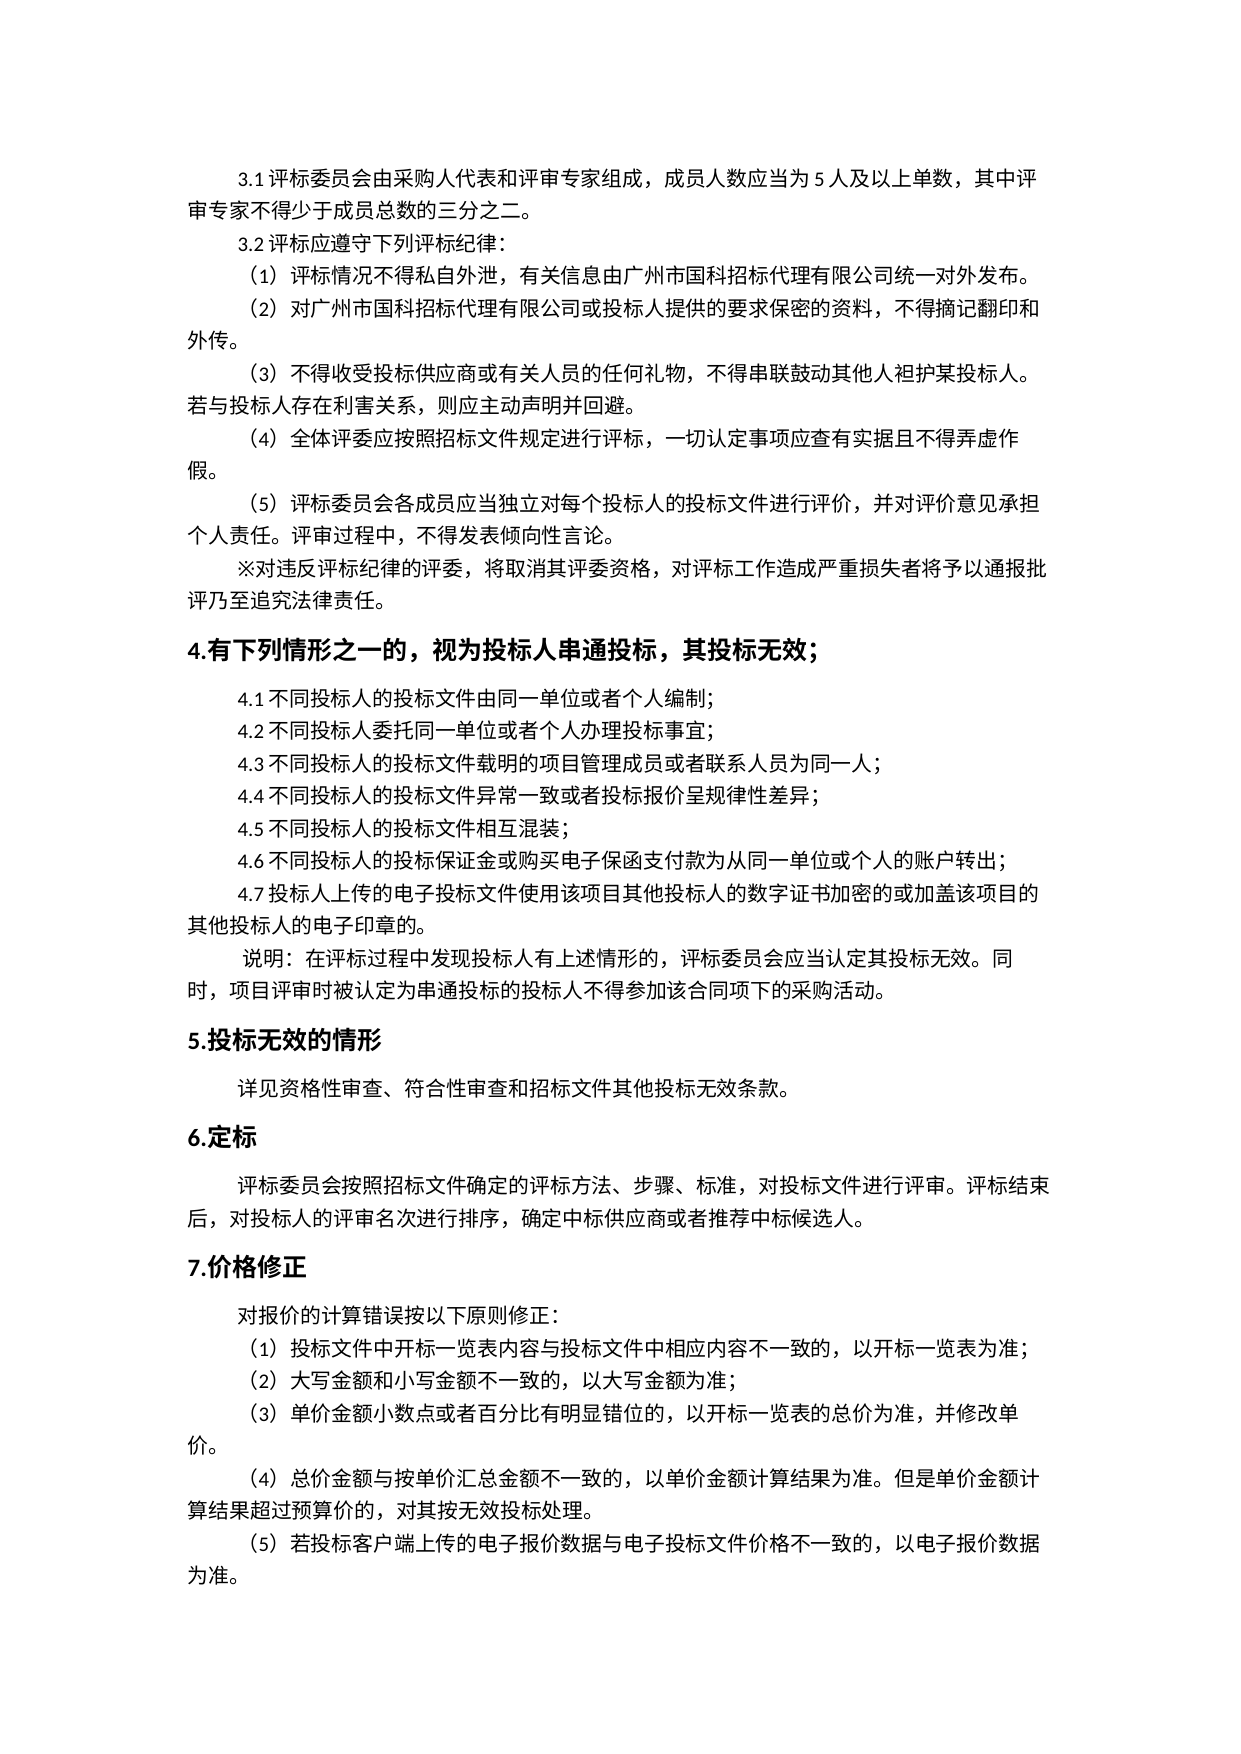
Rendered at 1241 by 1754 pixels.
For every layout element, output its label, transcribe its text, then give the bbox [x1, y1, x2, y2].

text 说明：在评标过程中发现投标人有上述情形的，评标委员会应当认定其投标无效。同时，项目评审时被认定为串通投标的投标人不得参加该合同项下的采购活动。 [187, 942, 1053, 1007]
text （5）评标委员会各成员应当独立对每个投标人的投标文件进行评价，并对评价意见承担个人责任。评审过程中，不得发表倾向性言论。 [187, 487, 1053, 552]
text 4.2不同投标人委托同一单位或者个人办理投标事宜； [187, 714, 1053, 747]
text 详见资格性审查、符合性审查和招标文件其他投标无效条款。 [187, 1072, 1053, 1104]
text （4）全体评委应按照招标文件规定进行评标，一切认定事项应查有实据且不得弄虚作假。 [187, 422, 1053, 487]
text （2）对广州市国科招标代理有限公司或投标人提供的要求保密的资料，不得摘记翻印和外传。 [187, 292, 1053, 357]
text 4.7投标人上传的电子投标文件使用该项目其他投标人的数字证书加密的或加盖该项目的其他投标人的电子印章的。 [187, 877, 1053, 942]
text 3.2评标应遵守下列评标纪律： [187, 227, 1053, 259]
text 4.4不同投标人的投标文件异常一致或者投标报价呈规律性差异； [187, 779, 1053, 812]
text （1）评标情况不得私自外泄，有关信息由广州市国科招标代理有限公司统一对外发布。 [187, 259, 1053, 292]
text 7.价格修正 [187, 1234, 1053, 1299]
text 3.1评标委员会由采购人代表和评审专家组成，成员人数应当为5人及以上单数，其中评审专家不得少于成员总数的三分之二。 [187, 162, 1053, 227]
text 4.1不同投标人的投标文件由同一单位或者个人编制； [187, 682, 1053, 714]
text ※对违反评标纪律的评委，将取消其评委资格，对评标工作造成严重损失者将予以通报批评乃至追究法律责任。 [187, 552, 1053, 617]
text （3）不得收受投标供应商或有关人员的任何礼物，不得串联鼓动其他人袒护某投标人。若与投标人存在利害关系，则应主动声明并回避。 [187, 357, 1053, 422]
text 4.6不同投标人的投标保证金或购买电子保函支付款为从同一单位或个人的账户转出； [187, 844, 1053, 877]
text 4.有下列情形之一的，视为投标人串通投标，其投标无效； [187, 617, 1053, 682]
text 5.投标无效的情形 [187, 1007, 1053, 1072]
text 对报价的计算错误按以下原则修正： [187, 1299, 1053, 1332]
text （2）大写金额和小写金额不一致的，以大写金额为准； [187, 1364, 1053, 1397]
text （4）总价金额与按单价汇总金额不一致的，以单价金额计算结果为准。但是单价金额计算结果超过预算价的，对其按无效投标处理。 [187, 1462, 1053, 1527]
text （5）若投标客户端上传的电子报价数据与电子投标文件价格不一致的，以电子报价数据为准。 [187, 1527, 1053, 1592]
text （3）单价金额小数点或者百分比有明显错位的，以开标一览表的总价为准，并修改单价。 [187, 1397, 1053, 1462]
text （1）投标文件中开标一览表内容与投标文件中相应内容不一致的，以开标一览表为准； [187, 1332, 1053, 1364]
text 评标委员会按照招标文件确定的评标方法、步骤、标准，对投标文件进行评审。评标结束后，对投标人的评审名次进行排序，确定中标供应商或者推荐中标候选人。 [187, 1169, 1053, 1234]
text 6.定标 [187, 1104, 1053, 1169]
text 4.3不同投标人的投标文件载明的项目管理成员或者联系人员为同一人； [187, 747, 1053, 779]
text 4.5不同投标人的投标文件相互混装； [187, 812, 1053, 844]
